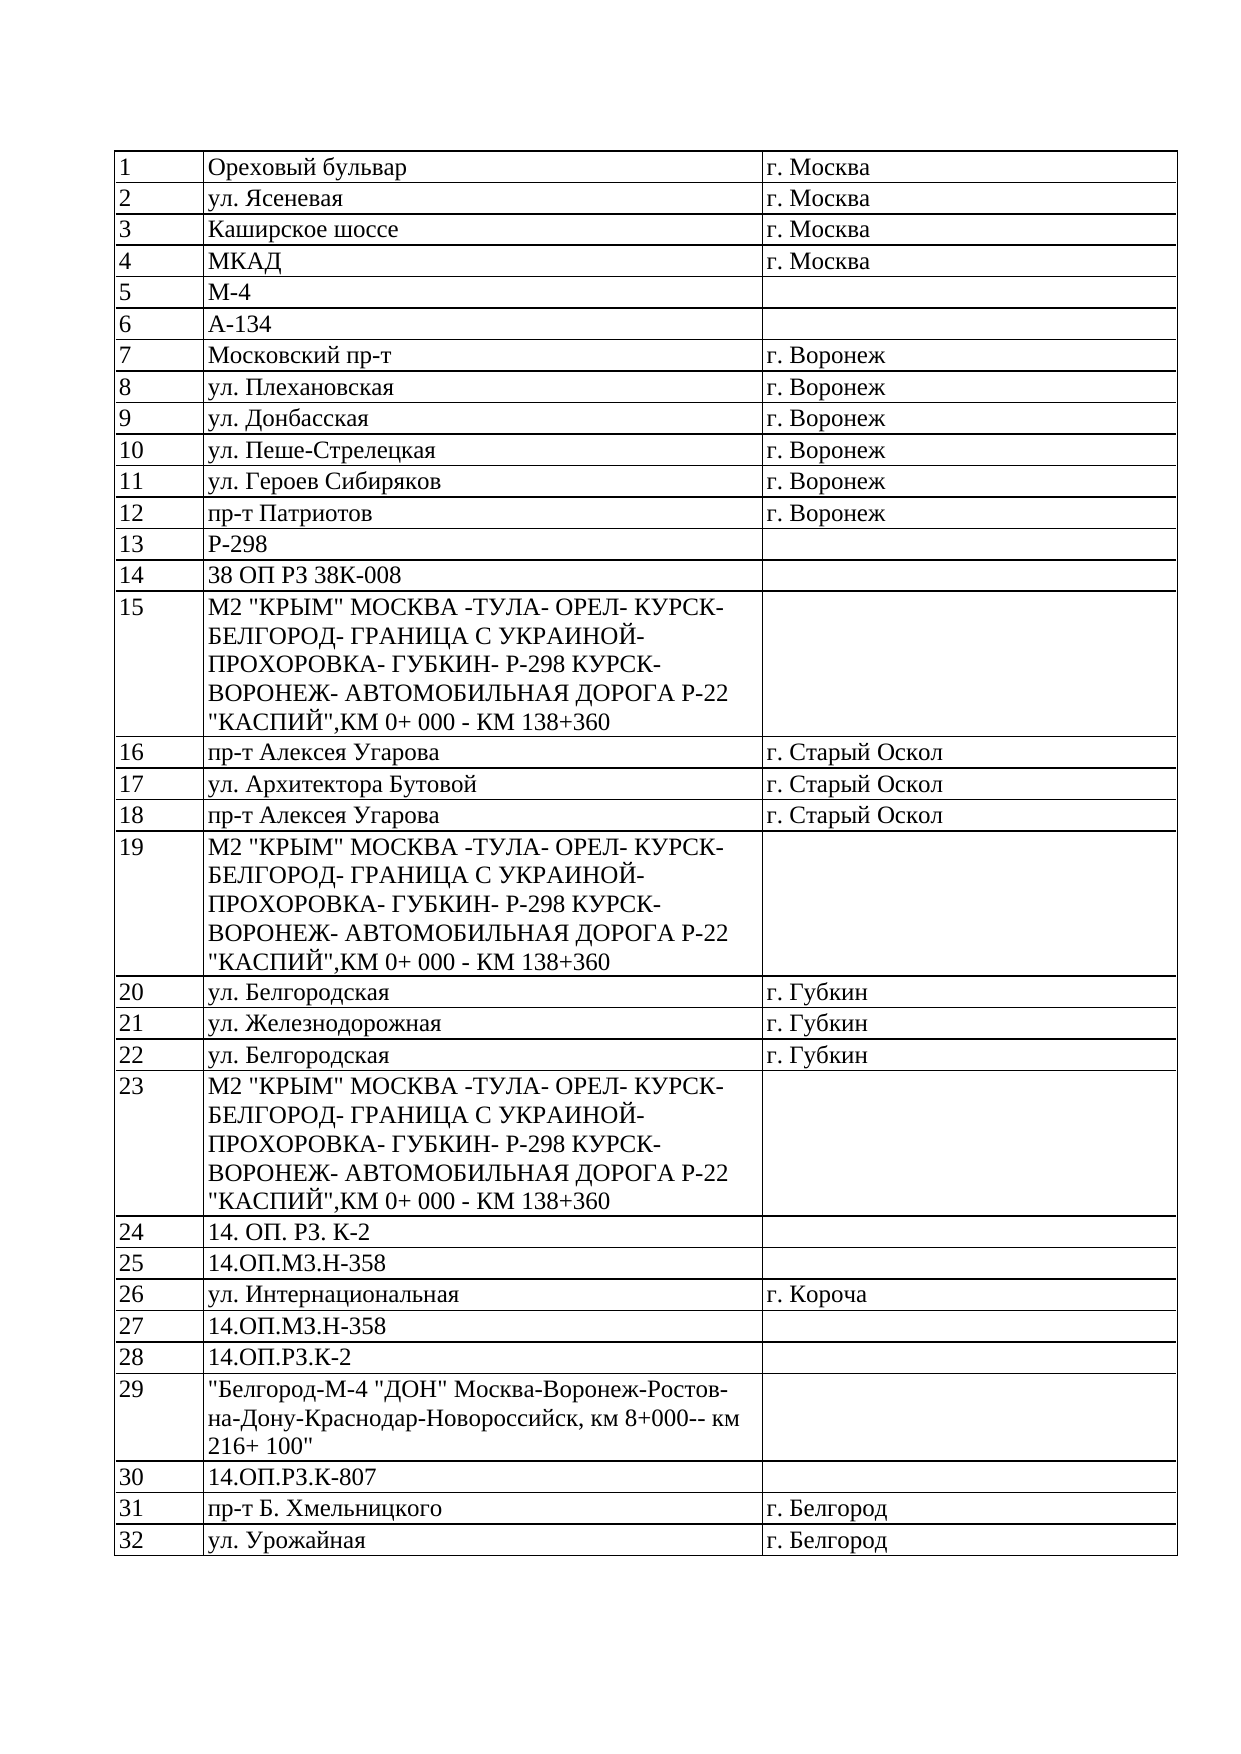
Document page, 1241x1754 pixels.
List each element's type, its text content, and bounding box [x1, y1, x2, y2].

table_cell г. Москва [763, 181, 1177, 213]
table_cell 14.ОП.МЗ.Н-358 [204, 1311, 762, 1341]
table_cell "Белгород-М-4 "ДОН" Москва-Воронеж-Ростов-на-Дону-Краснодар-Новороссийск, км 8+000-- км 216+ 100" [204, 1374, 762, 1460]
table_cell г. Воронеж [763, 339, 1177, 370]
table_cell 10 [115, 434, 203, 464]
table_cell 22 [115, 1039, 203, 1070]
table_cell ул. Белгородская [204, 977, 762, 1007]
table_cell 14. ОП. РЗ. К-2 [204, 1217, 762, 1247]
table_cell г. Москва [763, 152, 1177, 181]
table_cell 9 [115, 403, 203, 433]
table_cell М2 "КРЫМ" МОСКВА -ТУЛА- ОРЕЛ- КУРСК- БЕЛГОРОД- ГРАНИЦА С УКРАИНОЙ- ПРОХОРОВКА- ГУБКИН- Р-298 КУРСК- ВОРОНЕЖ- АВТОМОБИЛЬНАЯ ДОРОГА Р-22 "КАСПИЙ",КМ 0+ 000 - КМ 138+360 [204, 832, 762, 975]
table_cell [763, 830, 1177, 975]
table_cell 14.ОП.РЗ.К-2 [204, 1343, 762, 1372]
table_cell 11 [115, 466, 203, 496]
table_cell М2 "КРЫМ" МОСКВА -ТУЛА- ОРЕЛ- КУРСК- БЕЛГОРОД- ГРАНИЦА С УКРАИНОЙ- ПРОХОРОВКА- ГУБКИН- Р-298 КУРСК- ВОРОНЕЖ- АВТОМОБИЛЬНАЯ ДОРОГА Р-22 "КАСПИЙ",КМ 0+ 000 - КМ 138+360 [204, 1071, 762, 1215]
table_cell [763, 559, 1177, 590]
table_cell 12 [115, 497, 203, 527]
table_cell ул. Ясеневая [204, 183, 762, 213]
table_cell 23 [115, 1071, 203, 1215]
table_cell ул. Интернациональная [204, 1280, 762, 1309]
table_cell 24 [115, 1216, 203, 1247]
table_cell г. Старый Оскол [763, 767, 1177, 799]
table_cell [763, 276, 1177, 307]
table_cell ул. Плехановская [204, 372, 762, 402]
table_cell пр-т Алексея Угарова [204, 800, 762, 830]
table_cell 15 [115, 591, 203, 736]
table_cell 30 [115, 1461, 203, 1492]
table_cell 7 [115, 340, 203, 370]
table_cell [763, 1460, 1177, 1492]
table_cell пр-т Алексея Угарова [204, 737, 762, 767]
table_cell ул. Героев Сибиряков [204, 466, 762, 496]
table_cell Каширское шоссе [204, 215, 762, 244]
table_cell [763, 1341, 1177, 1372]
table_cell 29 [115, 1374, 203, 1460]
table_cell ул. Пеше-Стрелецкая [204, 435, 762, 464]
table_cell г. Воронеж [763, 433, 1177, 464]
table_cell 38 ОП РЗ 38К-008 [204, 561, 762, 590]
table_cell [763, 590, 1177, 736]
table_cell [763, 1373, 1177, 1460]
table_cell ул. Донбасская [204, 403, 762, 433]
table_cell г. Воронеж [763, 496, 1177, 527]
table_cell 2 [115, 183, 203, 213]
table_cell 8 [115, 371, 203, 402]
table_cell ул. Белгородская [204, 1040, 762, 1070]
table_cell г. Москва [763, 213, 1177, 244]
table_cell ул. Архитектора Бутовой [204, 769, 762, 799]
table_cell М-4 [204, 277, 762, 307]
table_cell Московский пр-т [204, 340, 762, 370]
table_cell А-134 [204, 309, 762, 339]
table_cell 21 [115, 1008, 203, 1038]
table_cell 28 [115, 1342, 203, 1372]
table_cell [763, 307, 1177, 339]
table_cell 13 [115, 529, 203, 559]
table_cell [763, 1070, 1177, 1215]
table_cell 1 [115, 152, 203, 181]
table_cell г. Белгород [763, 1523, 1177, 1554]
table_cell 16 [115, 737, 203, 767]
table_cell [763, 1310, 1177, 1341]
table_cell г. Губкин [763, 1038, 1177, 1070]
table_cell г. Воронеж [763, 402, 1177, 433]
table_cell 4 [115, 245, 203, 276]
table_cell [763, 1247, 1177, 1278]
table_cell ул. Железнодорожная [204, 1008, 762, 1038]
table_cell 14.ОП.М3.Н-358 [204, 1248, 762, 1278]
table_cell [763, 1215, 1177, 1247]
table_cell 25 [115, 1248, 203, 1278]
table_cell пр-т Патриотов [204, 498, 762, 527]
table_cell 5 [115, 277, 203, 307]
table_cell 14 [115, 560, 203, 590]
table_cell 26 [115, 1279, 203, 1309]
table_cell Ореховый бульвар [204, 152, 762, 181]
table_cell г. Старый Оскол [763, 799, 1177, 830]
table_cell 27 [115, 1311, 203, 1341]
table_cell г. Старый Оскол [763, 736, 1177, 767]
table_cell г. Губкин [763, 975, 1177, 1007]
table_cell г. Губкин [763, 1007, 1177, 1038]
table_cell МКАД [204, 246, 762, 276]
table_cell г. Белгород [763, 1492, 1177, 1523]
table_cell М2 "КРЫМ" МОСКВА -ТУЛА- ОРЕЛ- КУРСК- БЕЛГОРОД- ГРАНИЦА С УКРАИНОЙ- ПРОХОРОВКА- ГУБКИН- Р-298 КУРСК- ВОРОНЕЖ- АВТОМОБИЛЬНАЯ ДОРОГА Р-22 "КАСПИЙ",КМ 0+ 000 - КМ 138+360 [204, 592, 762, 736]
table_cell 3 [115, 214, 203, 244]
table_cell г. Воронеж [763, 370, 1177, 402]
table_cell Р-298 [204, 529, 762, 559]
table_cell 31 [115, 1493, 203, 1523]
table_cell 32 [115, 1524, 203, 1554]
table_cell 19 [115, 831, 203, 975]
table_cell ул. Урожайная [204, 1525, 762, 1554]
table_cell 14.ОП.РЗ.К-807 [204, 1462, 762, 1492]
table_cell г. Воронеж [763, 465, 1177, 496]
table_cell пр-т Б. Хмельницкого [204, 1493, 762, 1523]
table_cell г. Москва [763, 244, 1177, 276]
table_cell 6 [115, 308, 203, 339]
table_cell г. Короча [763, 1278, 1177, 1309]
table_cell [763, 528, 1177, 559]
table_cell 20 [115, 976, 203, 1007]
table_cell 18 [115, 800, 203, 830]
table_cell 17 [115, 768, 203, 799]
